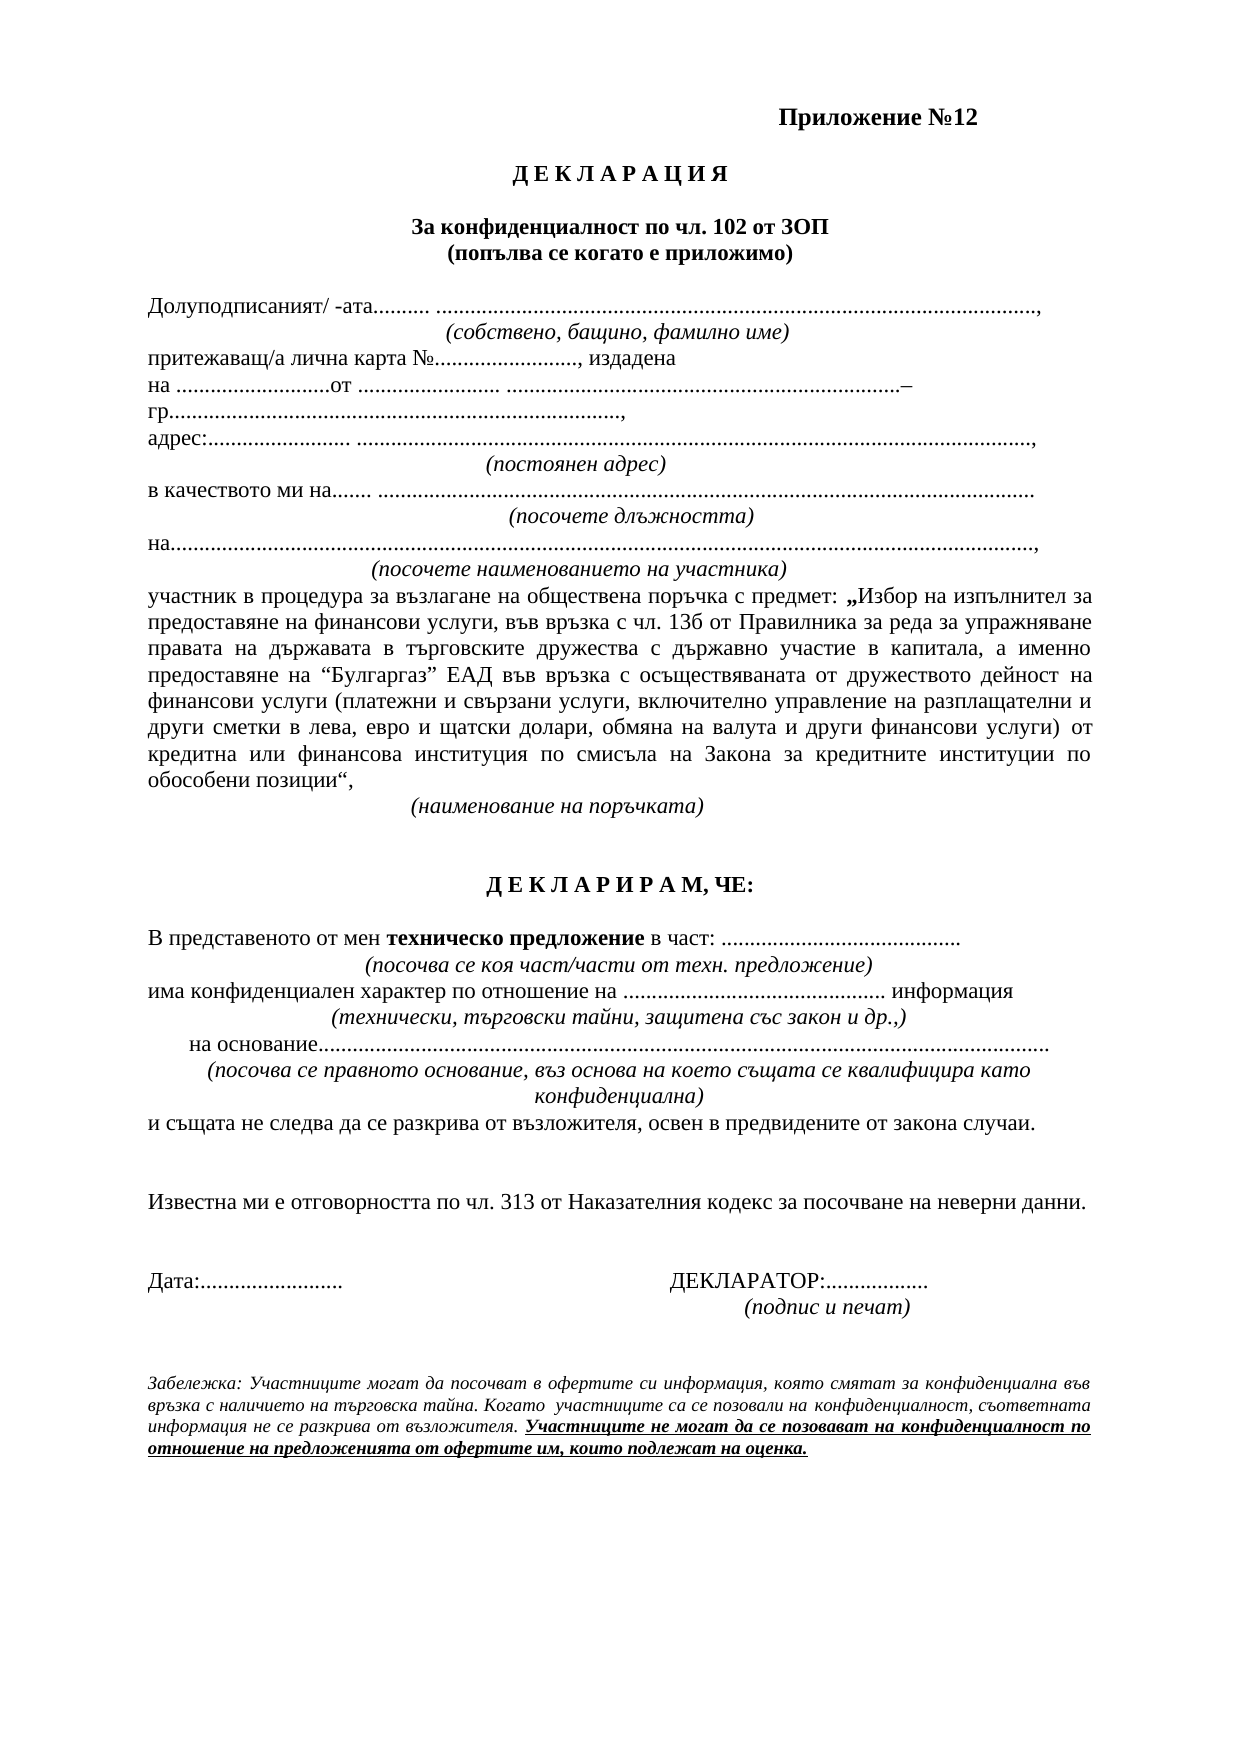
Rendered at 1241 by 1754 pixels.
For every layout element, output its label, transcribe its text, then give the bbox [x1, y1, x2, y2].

text (посочва се коя част/части от техн. предложение) [148, 951, 1093, 977]
text на......................................................................................................................................................., [148, 529, 1093, 555]
text (посочете длъжността) [148, 503, 1093, 529]
text на основание................................................................................................................................ (посочва се правното основание, въз основа на което същата се квалифицира като конфиденциална) [148, 1030, 1093, 1109]
text (попълва се когато е приложимо) [148, 239, 1093, 265]
title Д Е К Л А Р А Ц И Я [148, 160, 1093, 186]
text в качеството ми на....... ................................................................................................................... [148, 476, 1093, 503]
text Долуподписаният/ -ата.......... ........................................................................................................., [148, 292, 1093, 318]
text притежаващ/а лична карта №........................., издадена на ...........................от ......................... .....................................................................– гр..............................................................................., [148, 344, 1093, 423]
text (постоянен адрес) [148, 450, 1093, 476]
text има конфиденциален характер по отношение на .............................................. информация [148, 977, 1093, 1003]
text В представеното от мен техническо предложение в част: .......................................... [148, 924, 1093, 951]
text участник в процедура за възлагане на обществена поръчка с предмет: „Избор на изпълнител за предоставяне на финансови услуги, във връзка с чл. 13б от Правилника за реда за упражняване правата на държавата в търговските дружества с държавно участие в капитала, а именно предоставяне на “Булгаргаз” ЕАД във връзка с осъществяваната от дружеството дейност на финансови услуги (платежни и свързани услуги, включително управление на разплащателни и други сметки в лева, евро и щатски долари, обмяна на валута и други финансови услуги) от кредитна или финансова институция по смисъла на Закона за кредитните институции по обособени позиции“, [148, 582, 1093, 792]
text адрес:......................... ......................................................................................................................, [148, 423, 1093, 450]
text Д Е К Л А Р И Р А М, ЧЕ: [148, 872, 1093, 898]
text Известна ми е отговорността по чл. 313 от Наказателния кодекс за посочване на неверни данни. [148, 1188, 1093, 1214]
text Дата:......................... ДЕКЛАРАТОР:.................. [148, 1267, 1093, 1293]
text (собствено, бащино, фамилно име) [148, 318, 1093, 344]
text За конфиденциалност по чл. 102 от ЗОП [148, 213, 1093, 239]
text (технически, търговски тайни, защитена със закон и др.,) [148, 1003, 1093, 1030]
text (посочете наименованието на участника) [148, 555, 1093, 582]
text (наименование на поръчката) [148, 792, 1093, 819]
text (подпис и печат) [148, 1293, 1093, 1319]
text Забележка: Участниците могат да посочват в офертите си информация, която смятат за конфиденциална във връзка с наличието на търговска тайна. Когато участниците са се позовали на конфиденциалност, съответната информация не се разкрива от възложителя. Участниците не могат да се позовават на конфиденциалност по отношение на предложенията от офертите им, които подлежат на оценка. [148, 1372, 1093, 1458]
text и същата не следва да се разкрива от възложителя, освен в предвидените от закона случаи. [148, 1109, 1093, 1135]
